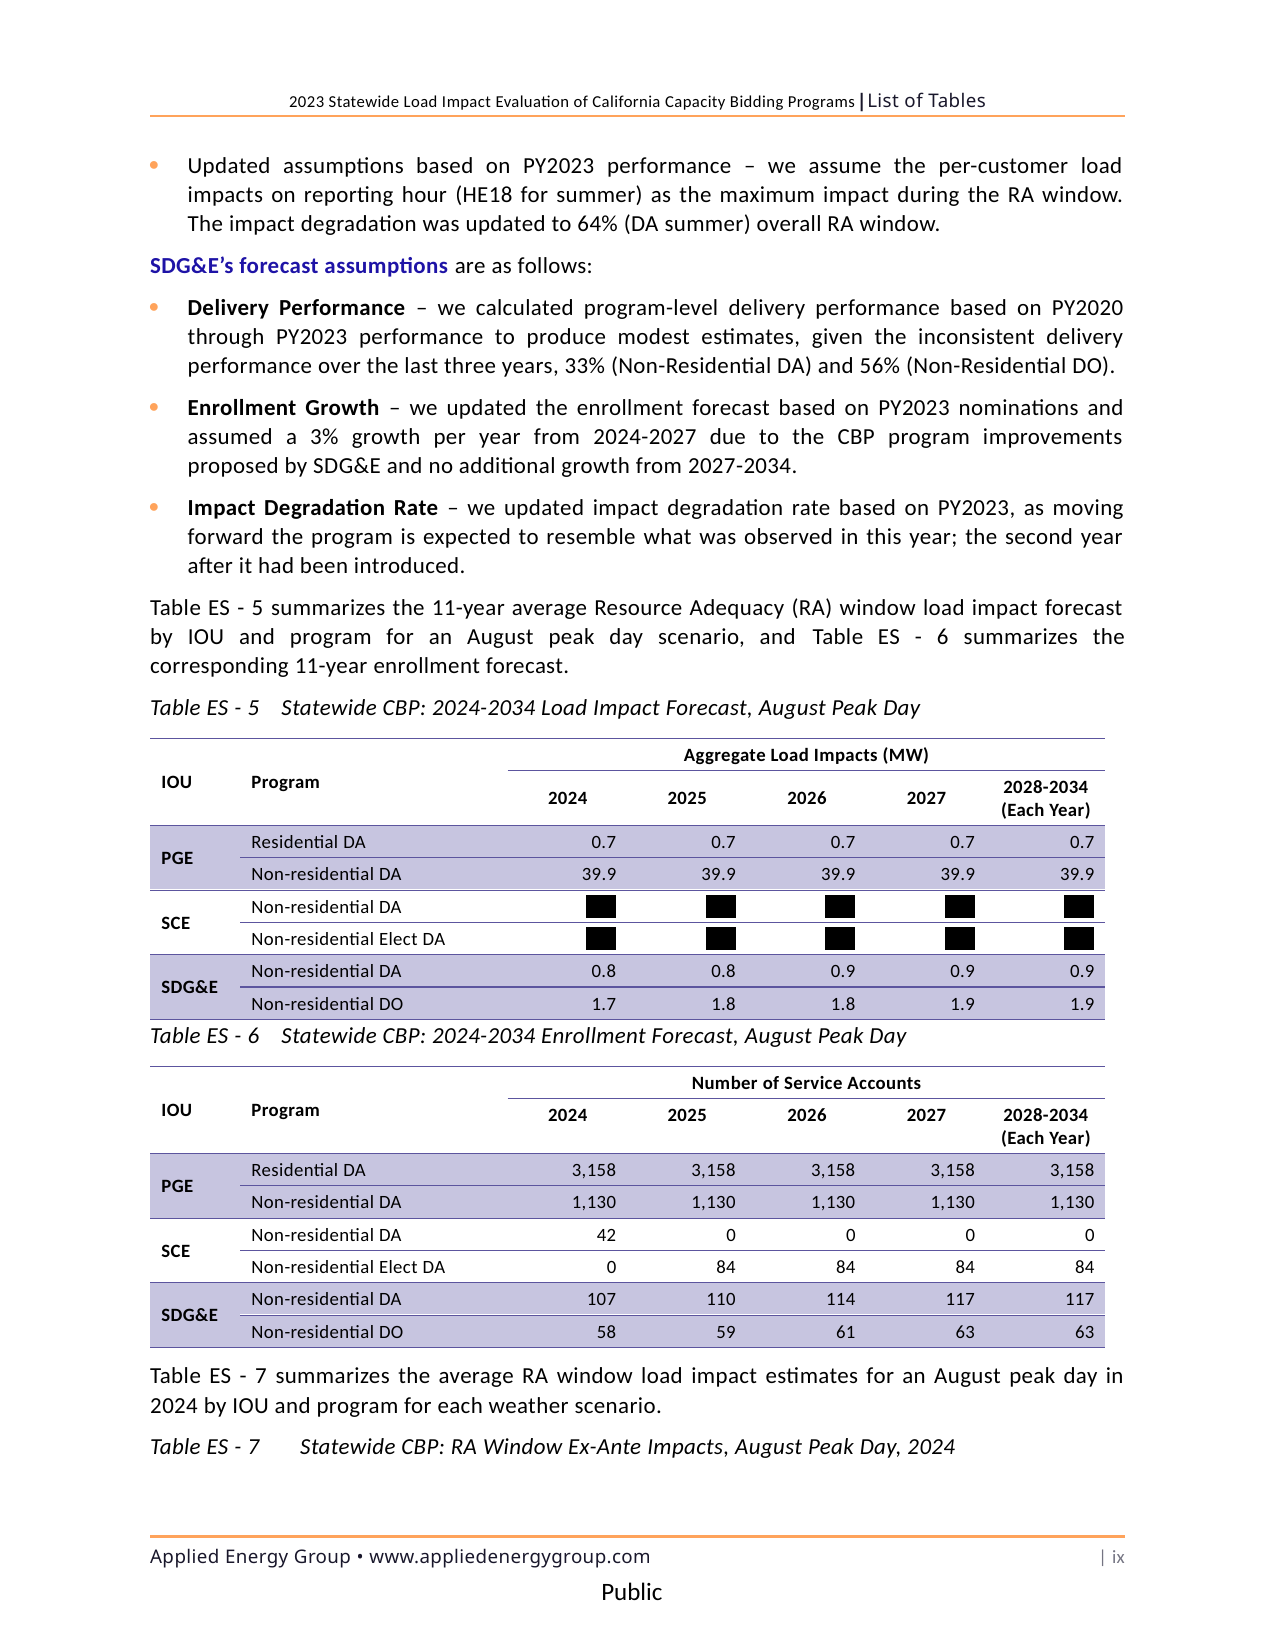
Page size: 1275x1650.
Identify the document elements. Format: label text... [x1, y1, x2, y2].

table_cell 0.7 [747, 826, 866, 857]
table_cell 110 [627, 1283, 747, 1314]
table_cell 0.7 [986, 826, 1105, 857]
table_cell Non-residential DA [240, 1186, 508, 1218]
table_cell 1.8 [747, 988, 866, 1019]
table_cell 63 [866, 1316, 986, 1347]
table_cell Non-residential DA [240, 1283, 508, 1314]
table_cell 2025 [627, 1099, 747, 1153]
table_cell 2025 [627, 771, 747, 825]
table_cell SCE [150, 891, 240, 954]
table_cell XXX [627, 891, 747, 922]
table_cell 0.8 [508, 955, 627, 986]
table_cell Non-residential DA [240, 955, 508, 986]
table_cell SCE [150, 1219, 240, 1282]
text Table ES - 5 summarizes the 11-year average Resource Adequacy (RA) window load impact forecast by IOU and program for an August peak day scenario, and Table ES - 6 summarizes the corresponding 11-year enrollment forecast. [150, 592, 1125, 679]
table_cell 2027 [866, 771, 986, 825]
table_header Aggregate Load Impacts (MW) [508, 739, 1105, 770]
table_cell 63 [986, 1316, 1105, 1347]
table_cell 1,130 [866, 1186, 986, 1218]
table_cell 1.9 [866, 988, 986, 1019]
table_cell PGE [150, 826, 240, 889]
list Table ES - 7 summarizes the average RA window load impact estimates for an August peak day in 2024 by IOU and program for each weather scenario. [150, 1360, 1125, 1419]
table_cell 2024 [508, 771, 627, 825]
table_cell XXX [986, 891, 1105, 922]
table_cell 0 [866, 1219, 986, 1250]
table_cell 39.9 [866, 858, 986, 889]
table_cell Non-residential DO [240, 1316, 508, 1347]
table_cell 0 [747, 1219, 866, 1250]
table_cell 84 [747, 1251, 866, 1282]
table_cell 1,130 [508, 1186, 627, 1218]
table_cell Residential DA [240, 826, 508, 857]
table_cell 117 [986, 1283, 1105, 1314]
table_cell 2028-2034 (Each Year) [986, 1099, 1105, 1153]
table_cell 39.9 [986, 858, 1105, 889]
table_cell 3,158 [508, 1154, 627, 1185]
table_cell 0.9 [866, 955, 986, 986]
text Table ES - 6 Statewide CBP: 2024-2034 Enrollment Forecast, August Peak Day [150, 1020, 1125, 1049]
table_cell 0.7 [866, 826, 986, 857]
table_cell 58 [508, 1316, 627, 1347]
table_cell XXX [986, 923, 1105, 954]
table_cell 117 [866, 1283, 986, 1314]
table_cell Non-residential Elect DA [240, 923, 508, 954]
table_cell 84 [986, 1251, 1105, 1282]
table_cell Non-residential Elect DA [240, 1251, 508, 1282]
table_cell 0.8 [627, 955, 747, 986]
table_cell XXX [747, 923, 866, 954]
table_cell Non-residential DA [240, 858, 508, 889]
list Updated assumptions based on PY2023 performance – we assume the per-customer load impacts on reporting hour (HE18 for summer) as the maximum impact during the RA window. The impact degradation was updated to 64% (DA summer) overall RA window. [150, 150, 1125, 237]
table_cell 1.7 [508, 988, 627, 1019]
table_cell 2026 [747, 771, 866, 825]
table_cell Non-residential DO [240, 988, 508, 1019]
list Delivery Performance – we calculated program-level delivery performance based on PY2020 through PY2023 performance to produce modest estimates, given the inconsistent delivery performance over the last three years, 33% (Non-Residential DA) and 56% (Non-Residential DO). [150, 292, 1125, 379]
table_cell 3,158 [986, 1154, 1105, 1185]
table_cell 3,158 [747, 1154, 866, 1185]
table_cell 0.7 [627, 826, 747, 857]
table_cell 3,158 [627, 1154, 747, 1185]
table_header Program [240, 739, 508, 825]
table_cell 0.7 [508, 826, 627, 857]
table_cell 107 [508, 1283, 627, 1314]
table_cell SDG&E [150, 1283, 240, 1347]
table_cell 0.9 [747, 955, 866, 986]
table_header IOU [150, 1067, 240, 1153]
table_header Number of Service Accounts [508, 1067, 1105, 1098]
table_cell 39.9 [747, 858, 866, 889]
table_cell Non-residential DA [240, 1219, 508, 1250]
table_cell 0 [627, 1219, 747, 1250]
table_cell 0 [986, 1219, 1105, 1250]
table_cell XXX [627, 923, 747, 954]
table_cell 2024 [508, 1099, 627, 1153]
table_cell XXX [866, 923, 986, 954]
text SDG&E’s forecast assumptions are as follows: [150, 250, 1125, 279]
table_cell 3,158 [866, 1154, 986, 1185]
table_cell 1,130 [627, 1186, 747, 1218]
table_cell 114 [747, 1283, 866, 1314]
table_cell 1,130 [986, 1186, 1105, 1218]
table_cell Non-residential DA [240, 891, 508, 922]
table_cell Residential DA [240, 1154, 508, 1185]
table_header IOU [150, 739, 240, 825]
table_cell XXX [747, 891, 866, 922]
table_cell SDG&E [150, 955, 240, 1019]
table_cell 39.9 [508, 858, 627, 889]
table_header Program [240, 1067, 508, 1153]
table_cell 84 [866, 1251, 986, 1282]
text Table ES - 5 Statewide CBP: 2024-2034 Load Impact Forecast, August Peak Day [150, 692, 1125, 721]
table_cell 1.8 [627, 988, 747, 1019]
table_cell 39.9 [627, 858, 747, 889]
table_cell 1,130 [747, 1186, 866, 1218]
table_cell 0 [508, 1251, 627, 1282]
table_cell XXX [866, 891, 986, 922]
table_cell XXX [508, 923, 627, 954]
table_cell 1.9 [986, 988, 1105, 1019]
table_cell 61 [747, 1316, 866, 1347]
table_cell 2026 [747, 1099, 866, 1153]
text Table ES - 7 Statewide CBP: RA Window Ex-Ante Impacts, August Peak Day, 2024 [150, 1431, 1125, 1460]
table_cell 2027 [866, 1099, 986, 1153]
table_cell 59 [627, 1316, 747, 1347]
table_cell XXX [508, 891, 627, 922]
list Impact Degradation Rate – we updated impact degradation rate based on PY2023, as moving forward the program is expected to resemble what was observed in this year; the second year after it had been introduced. [150, 492, 1125, 579]
list Enrollment Growth – we updated the enrollment forecast based on PY2023 nominations and assumed a 3% growth per year from 2024-2027 due to the CBP program improvements proposed by SDG&E and no additional growth from 2027-2034. [150, 392, 1125, 479]
table_cell 2028-2034 (Each Year) [986, 771, 1105, 825]
table_cell 42 [508, 1219, 627, 1250]
table_cell 0.9 [986, 955, 1105, 986]
table_cell PGE [150, 1154, 240, 1218]
table_cell 84 [627, 1251, 747, 1282]
